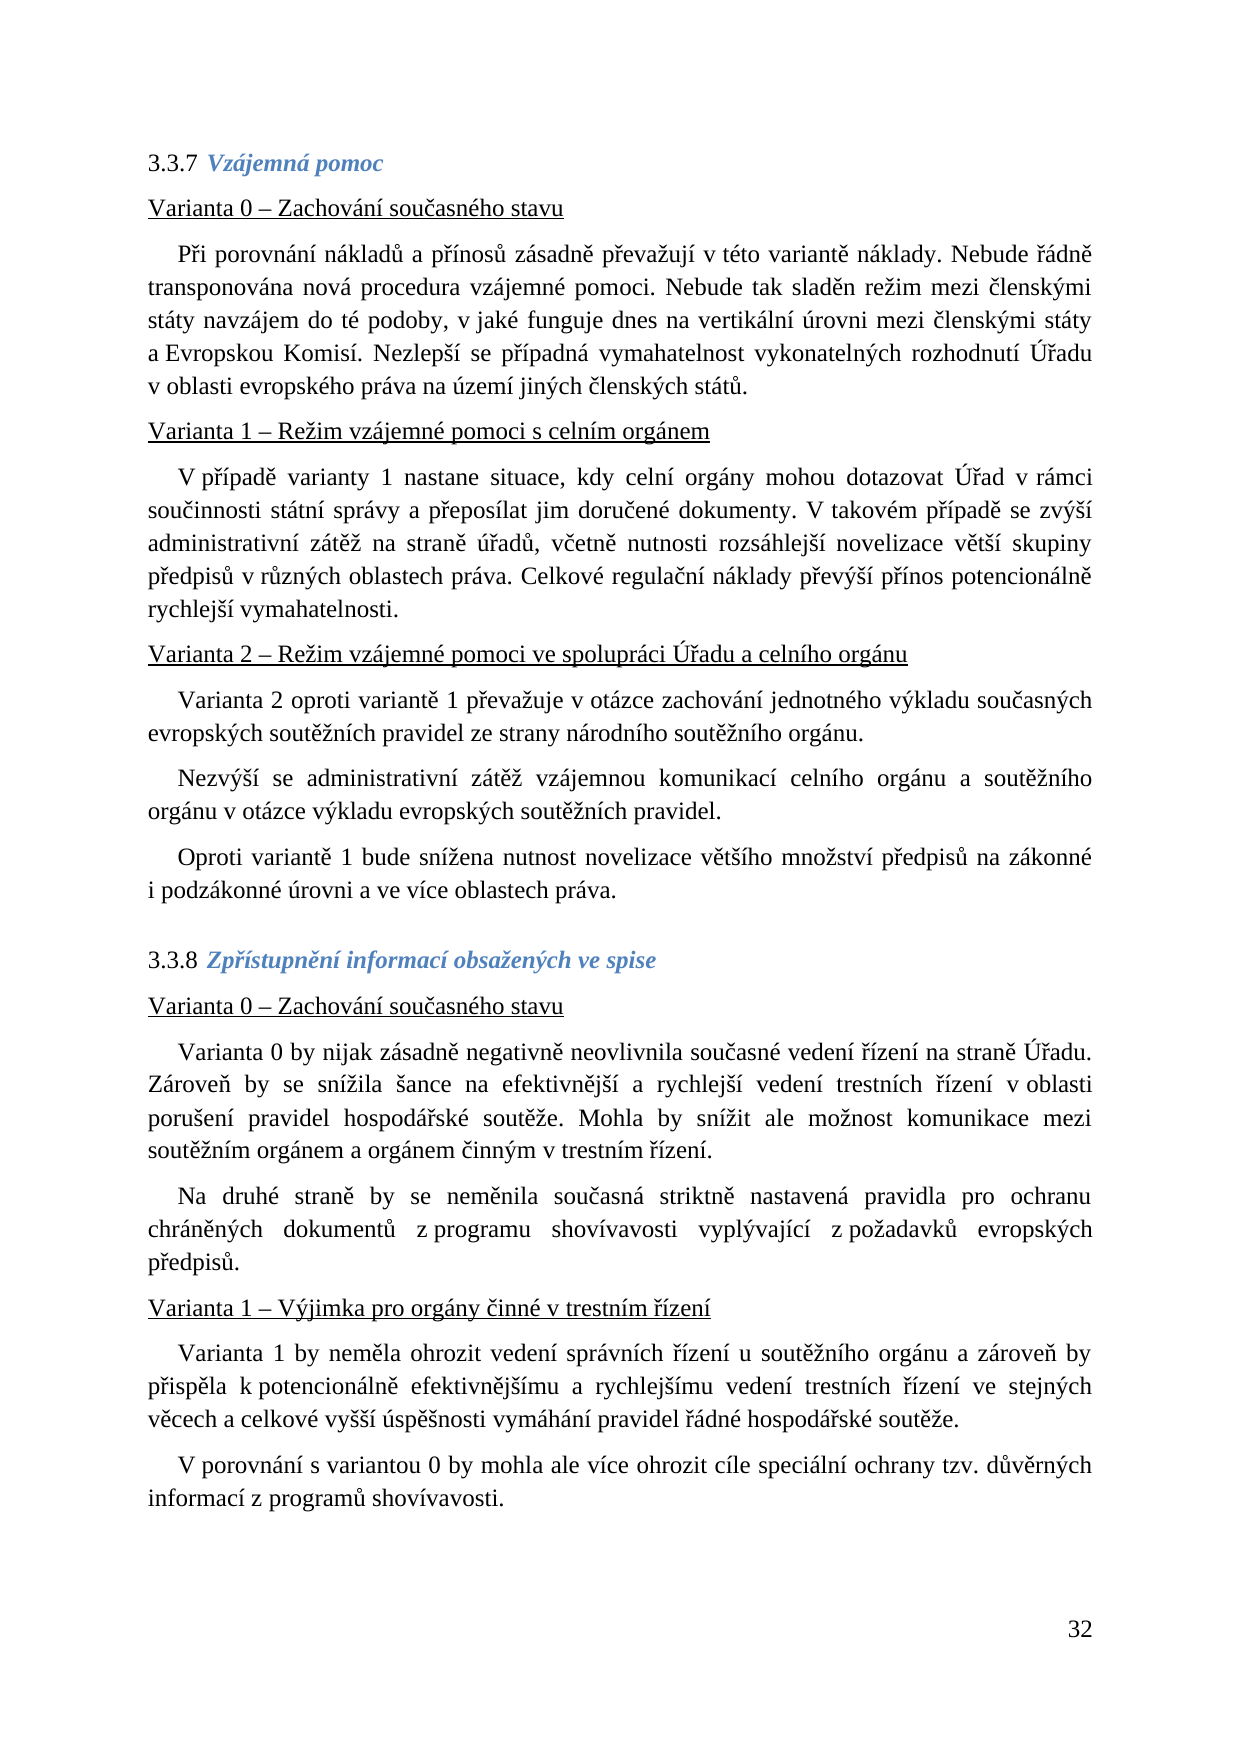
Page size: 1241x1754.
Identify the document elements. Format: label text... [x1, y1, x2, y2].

text V případě varianty 1 nastane situace, kdy celní orgány mohou dotazovat Úřad v rámci součinnosti státní správy a přeposílat jim doručené dokumenty. V takovém případě se zvýší administrativní zátěž na straně úřadů, včetně nutnosti rozsáhlejší novelizace větší skupiny předpisů v různých oblastech práva. Celkové regulační náklady převýší přínos potencionálně rychlejší vymahatelnosti. [148, 462, 1093, 623]
text Varianta 2 oproti variantě 1 převažuje v otázce zachování jednotného výkladu současných evropských soutěžních pravidel ze strany národního soutěžního orgánu. [148, 685, 1093, 747]
text Oproti variantě 1 bude snížena nutnost novelizace většího množství předpisů na zákonné i podzákonné úrovni a ve více oblastech práva. [148, 842, 1093, 904]
text Vzájemná pomoc [148, 148, 1093, 176]
text Při porovnání nákladů a přínosů zásadně převažují v této variantě náklady. Nebude řádně transponována nová procedura vzájemné pomoci. Nebude tak sladěn režim mezi členskými státy navzájem do té podoby, v jaké funguje dnes na vertikální úrovni mezi členskými státy a Evropskou Komisí. Nezlepší se případná vymahatelnost vykonatelných rozhodnutí Úřadu v oblasti evropského práva na území jiných členských států. [148, 239, 1093, 399]
text Varianta 1 – Režim vzájemné pomoci s celním orgánem [148, 416, 1093, 445]
text Varianta 1 by neměla ohrozit vedení správních řízení u soutěžního orgánu a zároveň by přispěla k potencionálně efektivnějšímu a rychlejšímu vedení trestních řízení ve stejných věcech a celkové vyšší úspěšnosti vymáhání pravidel řádné hospodářské soutěže. [148, 1338, 1093, 1433]
text Zpřístupnění informací obsažených ve spise [148, 946, 1093, 974]
text Varianta 0 – Zachování současného stavu [148, 991, 1093, 1020]
text Varianta 0 – Zachování současného stavu [148, 193, 1093, 222]
text Na druhé straně by se neměnila současná striktně nastavená pravidla pro ochranu chráněných dokumentů z programu shovívavosti vyplývající z požadavků evropských předpisů. [148, 1181, 1093, 1276]
text V porovnání s variantou 0 by mohla ale více ohrozit cíle speciální ochrany tzv. důvěrných informací z programů shovívavosti. [148, 1450, 1093, 1512]
text Nezvýší se administrativní zátěž vzájemnou komunikací celního orgánu a soutěžního orgánu v otázce výkladu evropských soutěžních pravidel. [148, 763, 1093, 825]
text Varianta 2 – Režim vzájemné pomoci ve spolupráci Úřadu a celního orgánu [148, 639, 1093, 668]
text Varianta 1 – Výjimka pro orgány činné v trestním řízení [148, 1293, 1093, 1321]
text Varianta 0 by nijak zásadně negativně neovlivnila současné vedení řízení na straně Úřadu. Zároveň by se snížila šance na efektivnější a rychlejší vedení trestních řízení v oblasti porušení pravidel hospodářské soutěže. Mohla by snížit ale možnost komunikace mezi soutěžním orgánem a orgánem činným v trestním řízení. [148, 1037, 1093, 1164]
